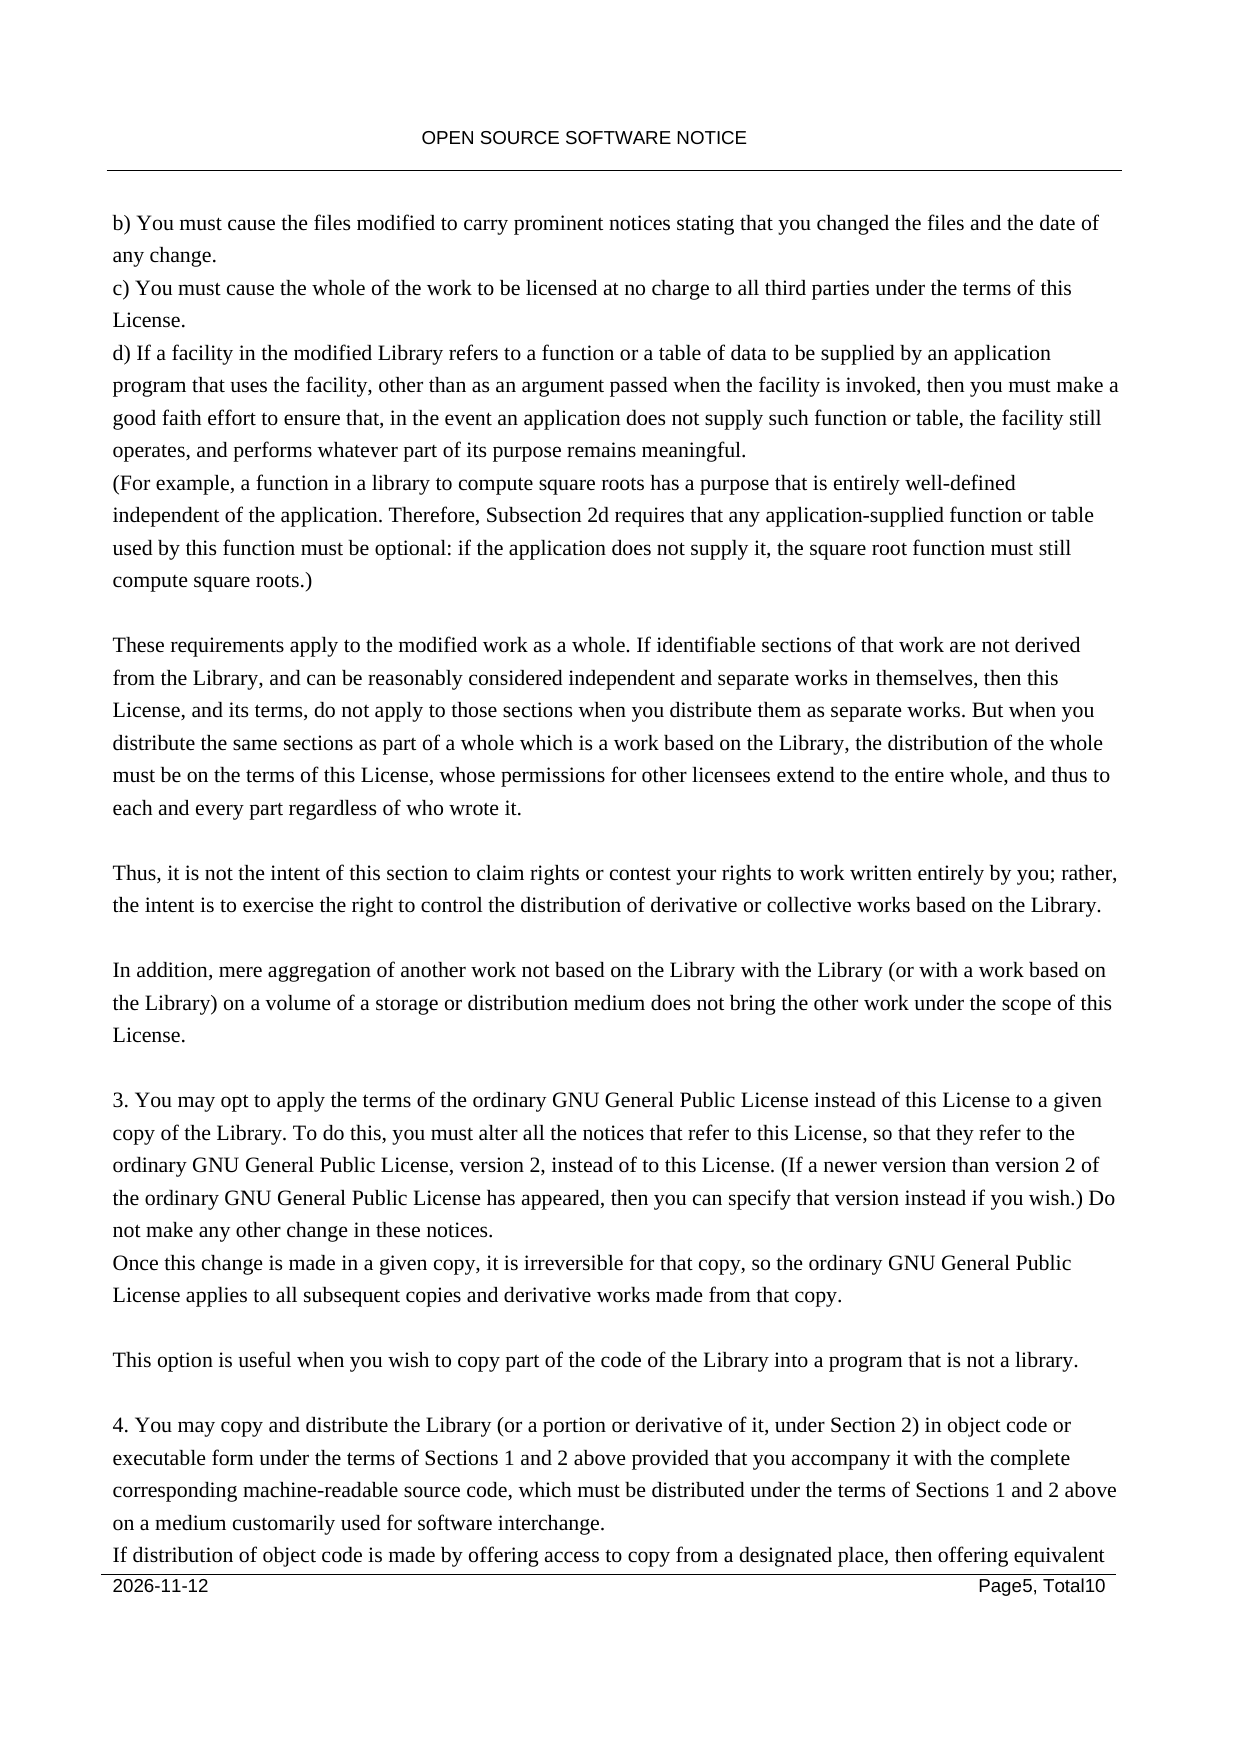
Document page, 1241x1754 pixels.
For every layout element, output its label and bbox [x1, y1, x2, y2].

text [112, 206, 1128, 1571]
